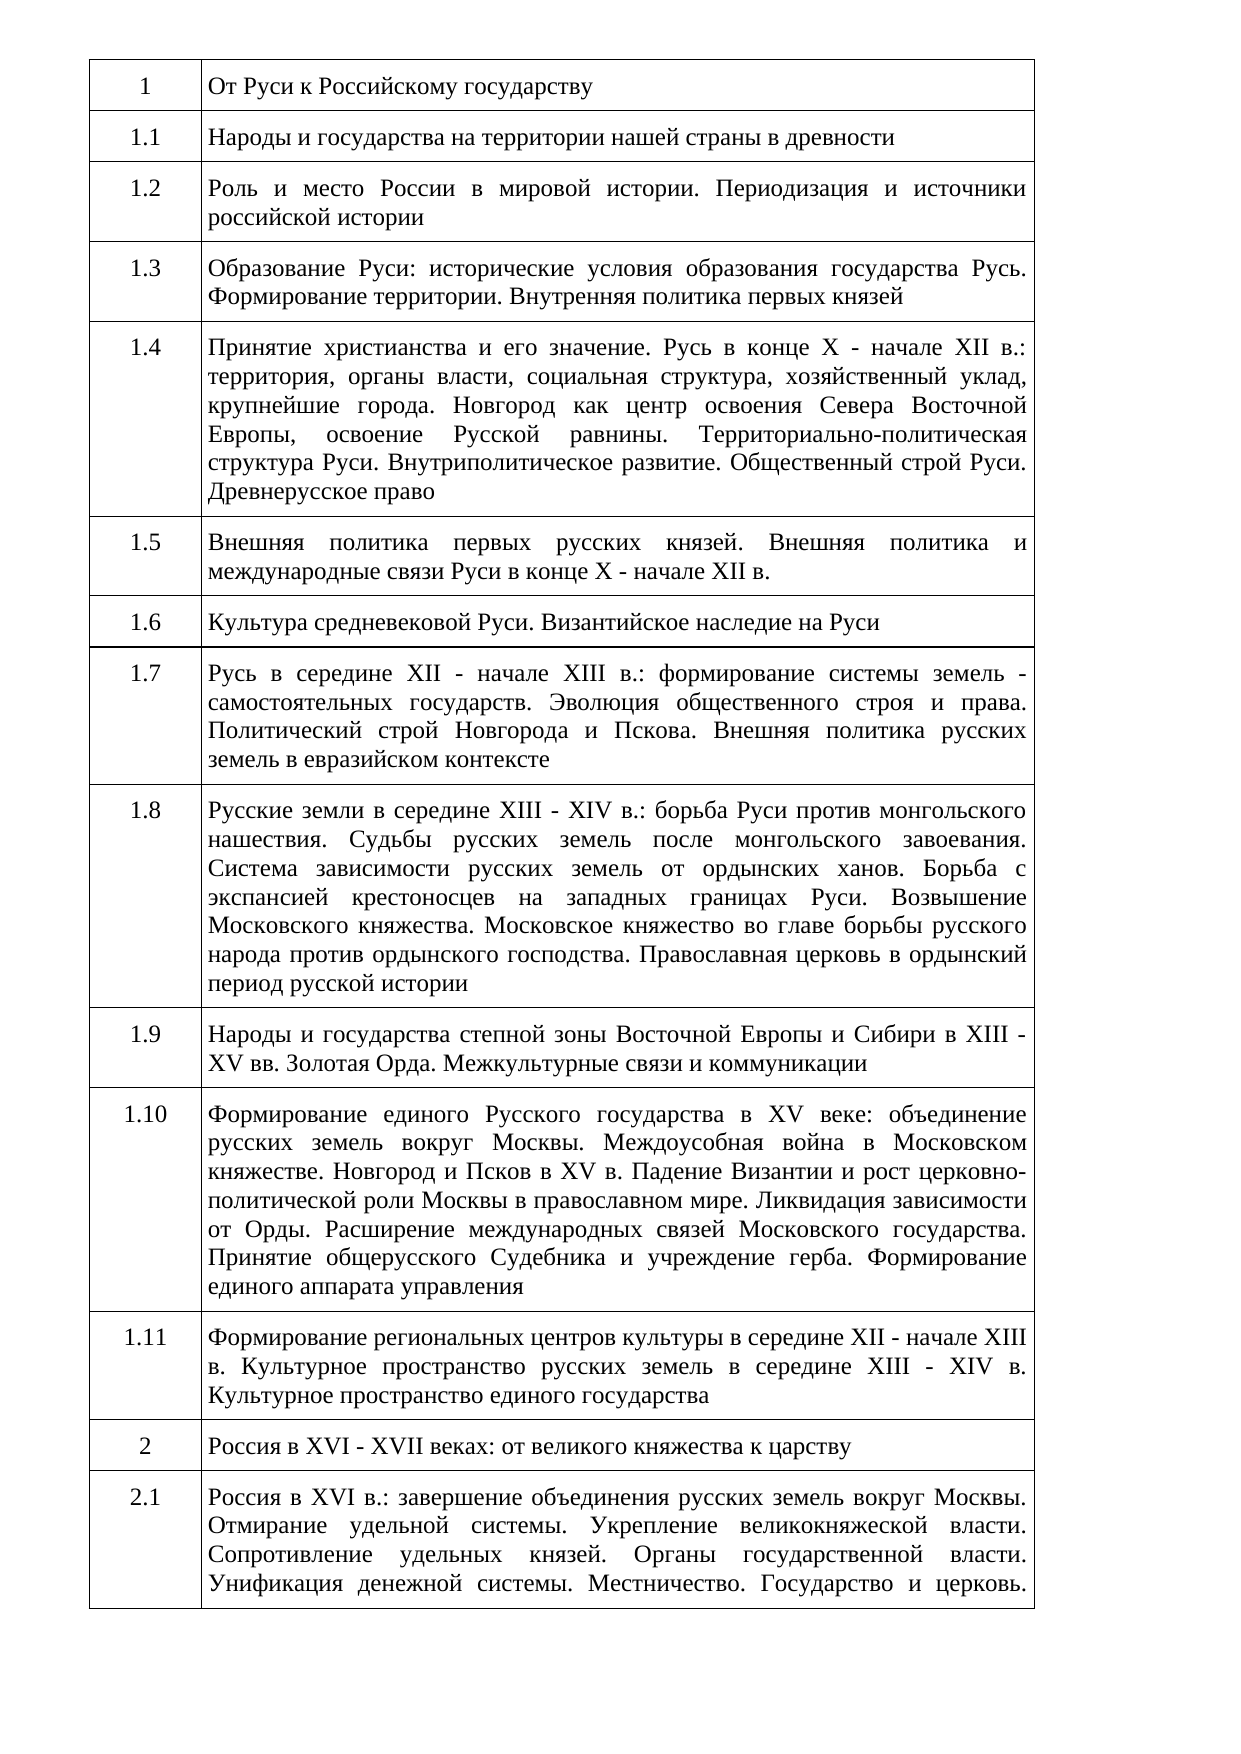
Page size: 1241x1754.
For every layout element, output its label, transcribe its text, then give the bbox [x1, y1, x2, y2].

table_cell 2.1 [90, 1471, 201, 1607]
table_cell Формирование региональных центров культуры в середине XII - начале XIII в. Культурное пространство русских земель в середине XIII - XIV в. Культурное пространство единого государства [202, 1312, 1034, 1419]
table_cell 1.3 [90, 242, 201, 321]
table_cell 1.6 [90, 596, 201, 646]
table_cell Русские земли в середине XIII - XIV в.: борьба Руси против монгольского нашествия. Судьбы русских земель после монгольского завоевания. Система зависимости русских земель от ордынских ханов. Борьба с экспансией крестоносцев на западных границах Руси. Возвышение Московского княжества. Московское княжество во главе борьбы русского народа против ордынского господства. Православная церковь в ордынский период русской истории [202, 785, 1034, 1007]
table_cell Русь в середине XII - начале XIII в.: формирование системы земель - самостоятельных государств. Эволюция общественного строя и права. Политический строй Новгорода и Пскова. Внешняя политика русских земель в евразийском контексте [202, 648, 1034, 784]
table_cell Образование Руси: исторические условия образования государства Русь. Формирование территории. Внутренняя политика первых князей [202, 242, 1034, 321]
table_cell Внешняя политика первых русских князей. Внешняя политика и международные связи Руси в конце X - начале XII в. [202, 517, 1034, 595]
table_cell 1.7 [90, 648, 201, 784]
table_cell 1.9 [90, 1008, 201, 1087]
table_cell Россия в XVI - XVII веках: от великого княжества к царству [202, 1420, 1034, 1470]
table_cell 1 [90, 60, 201, 110]
table_cell 1.10 [90, 1088, 201, 1311]
table_cell 1.8 [90, 785, 201, 1007]
table_cell От Руси к Российскому государству [202, 60, 1034, 110]
table_cell Формирование единого Русского государства в XV веке: объединение русских земель вокруг Москвы. Междоусобная война в Московском княжестве. Новгород и Псков в XV в. Падение Византии и рост церковно-политической роли Москвы в православном мире. Ликвидация зависимости от Орды. Расширение международных связей Московского государства. Принятие общерусского Судебника и учреждение герба. Формирование единого аппарата управления [202, 1088, 1034, 1311]
table_cell 1.2 [90, 162, 201, 241]
table_cell Народы и государства на территории нашей страны в древности [202, 111, 1034, 161]
table_cell 2 [90, 1420, 201, 1470]
table_cell 1.1 [90, 111, 201, 161]
table_cell 1.11 [90, 1312, 201, 1419]
table_cell Культура средневековой Руси. Византийское наследие на Руси [202, 596, 1034, 646]
table_cell Роль и место России в мировой истории. Периодизация и источники российской истории [202, 162, 1034, 241]
table_cell Народы и государства степной зоны Восточной Европы и Сибири в XIII - XV вв. Золотая Орда. Межкультурные связи и коммуникации [202, 1008, 1034, 1087]
table_cell 1.5 [90, 517, 201, 595]
table_cell 1.4 [90, 322, 201, 516]
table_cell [202, 1471, 1034, 1607]
table_cell Принятие христианства и его значение. Русь в конце X - начале XII в.: территория, органы власти, социальная структура, хозяйственный уклад, крупнейшие города. Новгород как центр освоения Севера Восточной Европы, освоение Русской равнины. Территориально-политическая структура Руси. Внутриполитическое развитие. Общественный строй Руси. Древнерусское право [202, 322, 1034, 516]
